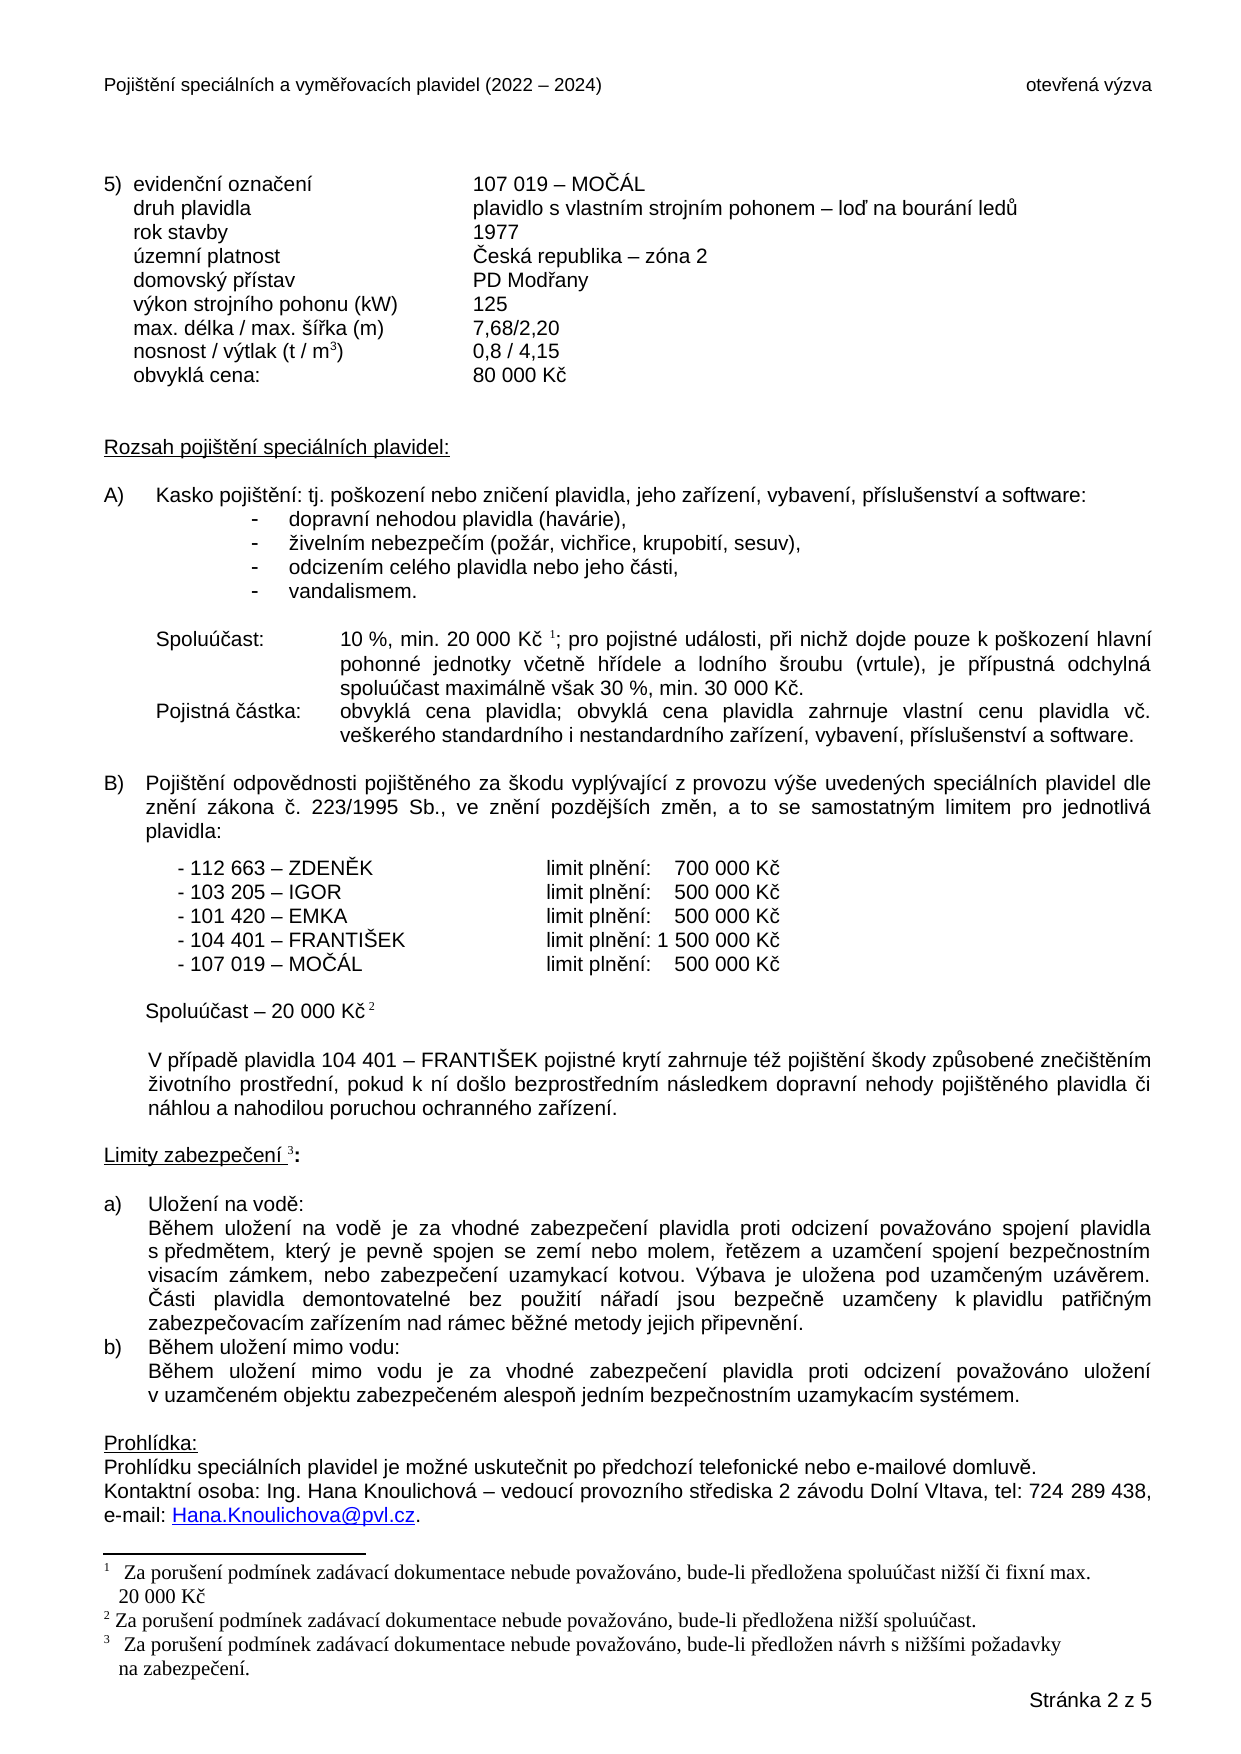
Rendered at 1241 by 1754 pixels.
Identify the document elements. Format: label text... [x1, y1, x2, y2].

text územní platnost Česká republika – zóna 2 [103, 243, 1166, 267]
text 5) evidenční označení 107 019 – MOČÁL [103, 172, 1152, 196]
text Během uložení mimo vodu je za vhodné zabezpečení plavidla proti odcizení považováno uložení v uzamčeném objektu zabezpečeném alespoň jedním bezpečnostním uzamykacím systémem. [148, 1359, 1152, 1407]
text B) Pojištění odpovědnosti pojištěného za škodu vyplývající z provozu výše uvedených speciálních plavidel dle znění zákona č. 223/1995 Sb., ve znění pozdějších změn, a to se samostatným limitem pro jednotlivá plavidla: [103, 771, 1152, 843]
list vandalismem. [251, 579, 1152, 603]
text - 104 401 – FRANTIŠEK limit plnění: 1 500 000 Kč [103, 927, 1152, 951]
text domovský přístav PD Modřany [103, 267, 1166, 291]
text Pojistná částka: obvyklá cena plavidla; obvyklá cena plavidla zahrnuje vlastní cenu plavidla vč. veškerého standardního i nestandardního zařízení, vybavení, příslušenství a software. [156, 699, 1152, 747]
text Spoluúčast: 10 %, min. 20 000 Kč ; pro pojistné události, při nichž dojde pouze k poškození hlavní pohonné jednotky včetně hřídele a lodního šroubu (vrtule), je přípustná odchylná spoluúčast maximálně však 30 %, min. 30 000 Kč. [156, 627, 1152, 699]
text druh plavidla plavidlo s vlastním strojním pohonem – loď na bourání ledů [103, 196, 1152, 219]
text obvyklá cena: 80 000 Kč [103, 363, 1166, 387]
text - 107 019 – MOČÁL limit plnění: 500 000 Kč [103, 951, 1152, 975]
text A) Kasko pojištění: tj. poškození nebo zničení plavidla, jeho zařízení, vybavení, příslušenství a software: [103, 483, 1152, 507]
text V případě plavidla 104 401 – FRANTIŠEK pojistné krytí zahrnuje též pojištění škody způsobené znečištěním životního prostřední, pokud k ní došlo bezprostředním následkem dopravní nehody pojištěného plavidla či náhlou a nahodilou poruchou ochranného zařízení. [148, 1047, 1152, 1119]
text - 101 420 – EMKA limit plnění: 500 000 Kč [103, 903, 1152, 927]
list živelním nebezpečím (požár, vichřice, krupobití, sesuv), [251, 531, 1152, 555]
list dopravní nehodou plavidla (havárie), [251, 507, 1152, 531]
list odcizením celého plavidla nebo jeho části, [251, 555, 1152, 579]
text Kontaktní osoba: Ing. Hana Knoulichová – vedoucí provozního střediska 2 závodu Dolní Vltava, tel: 724 289 438, e-mail: Hana.Knoulichova@pvl.cz. [103, 1479, 1152, 1527]
text Prohlídku speciálních plavidel je možné uskutečnit po předchozí telefonické nebo e-mailové domluvě. [103, 1455, 1152, 1479]
text - 112 663 – ZDENĚK limit plnění: 700 000 Kč [103, 856, 1152, 879]
text nosnost / výtlak (t / m3) 0,8 / 4,15 [103, 339, 1166, 363]
list Uložení na vodě: [103, 1191, 1152, 1215]
text Spoluúčast – 20 000 Kč [145, 999, 1078, 1023]
text Během uložení na vodě je za vhodné zabezpečení plavidla proti odcizení považováno spojení plavidla s předmětem, který je pevně spojen se zemí nebo molem, řetězem a uzamčení spojení bezpečnostním visacím zámkem, nebo zabezpečení uzamykací kotvou. Výbava je uložena pod uzamčeným uzávěrem. Části plavidla demontovatelné bez použití nářadí jsou bezpečně uzamčeny k plavidlu patřičným zabezpečovacím zařízením nad rámec běžné metody jejich připevnění. [148, 1215, 1152, 1335]
text výkon strojního pohonu (kW) 125 [103, 291, 1166, 315]
list Během uložení mimo vodu: [103, 1335, 1152, 1359]
text Limity zabezpečení : [103, 1143, 1152, 1167]
text - 103 205 – IGOR limit plnění: 500 000 Kč [103, 879, 1152, 903]
text rok stavby 1977 [103, 219, 1166, 243]
text max. délka / max. šířka (m) 7,68/2,20 [103, 315, 1166, 339]
text Prohlídka: [103, 1431, 1152, 1455]
text Rozsah pojištění speciálních plavidel: [103, 435, 1152, 459]
